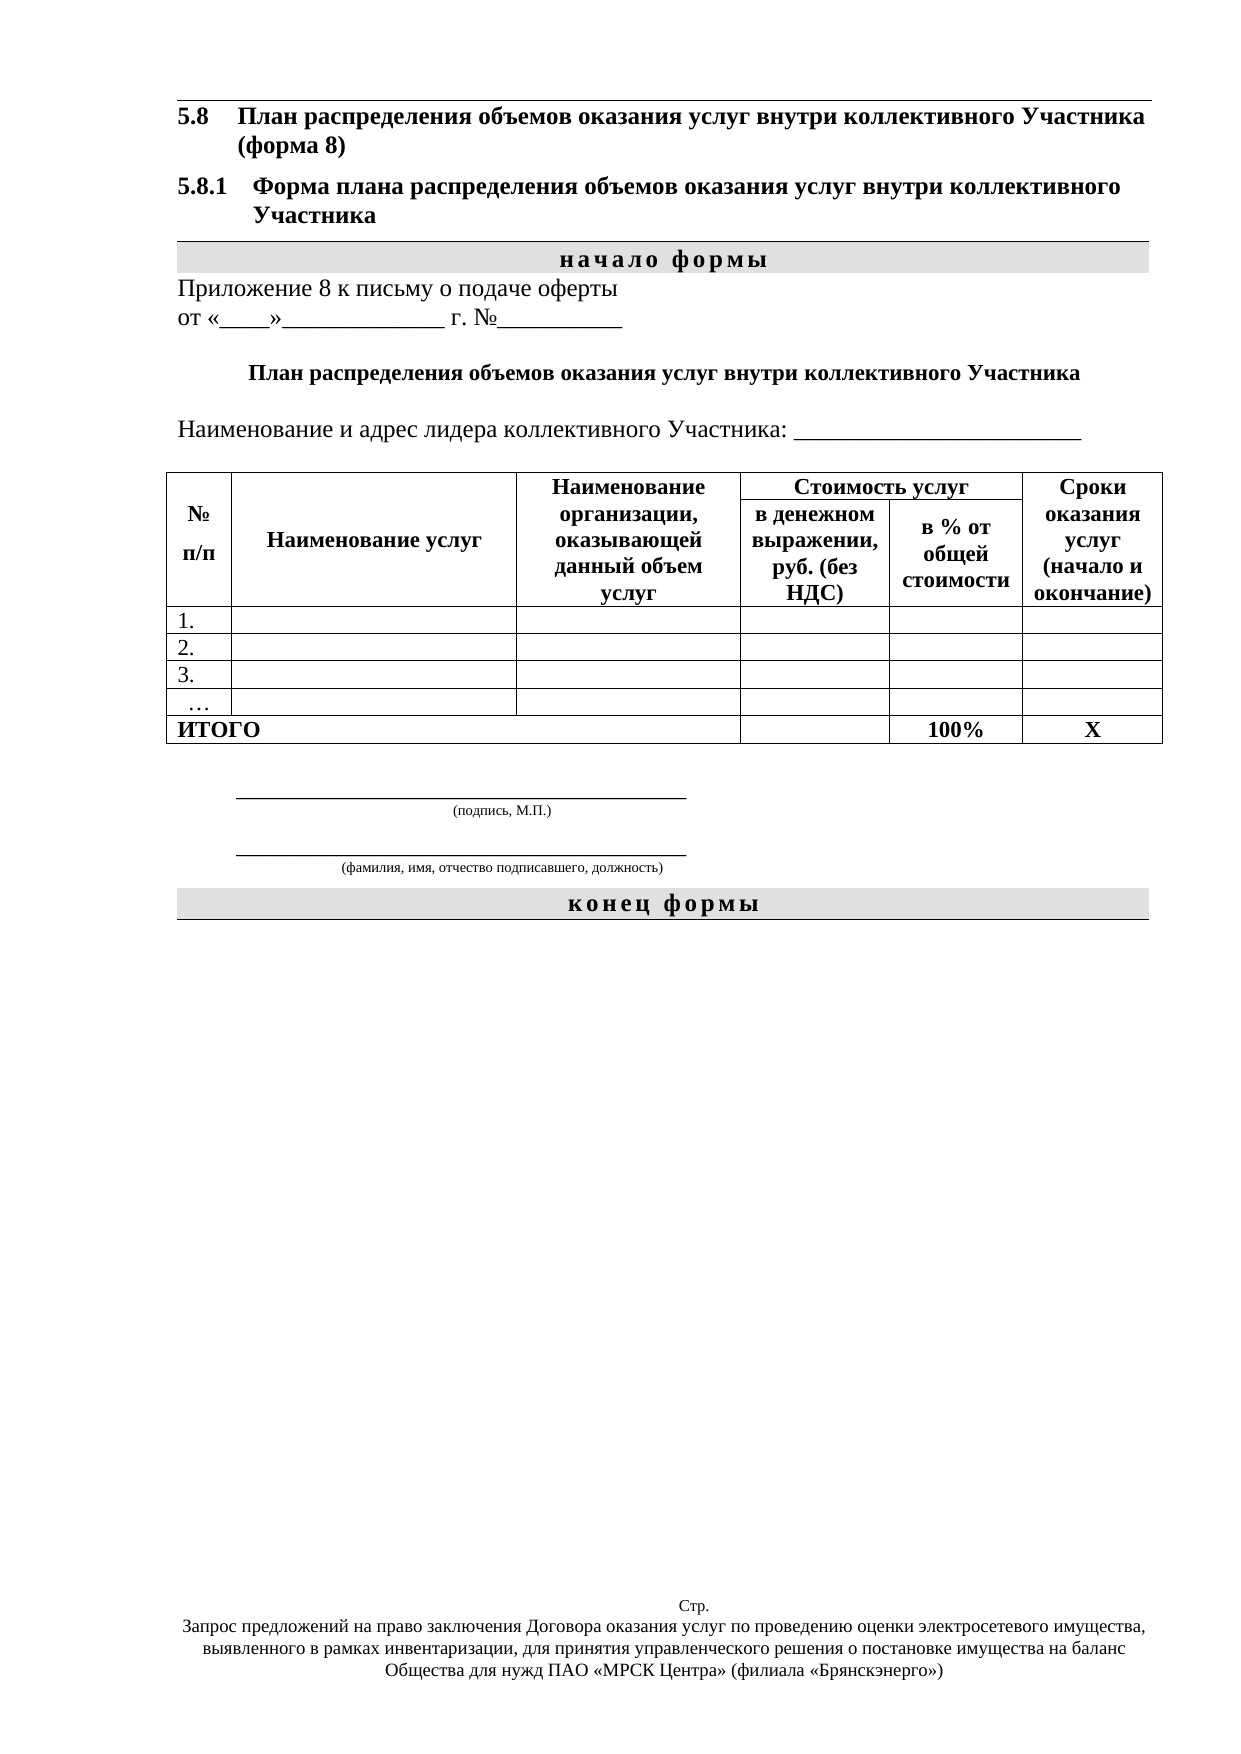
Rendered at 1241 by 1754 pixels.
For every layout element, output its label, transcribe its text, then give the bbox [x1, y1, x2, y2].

table_cell [890, 661, 1022, 688]
table_cell [232, 661, 516, 688]
text Приложение 8 к письму о подаче оферты от «____»_____________ г. №__________ [177, 273, 1152, 330]
table_cell [517, 689, 740, 715]
table_cell [741, 634, 889, 660]
subtitle План распределения объемов оказания услуг внутри коллективного Участника (форма 8) [177, 101, 1152, 158]
table_cell в денежном выражении, руб. (без НДС) [741, 500, 889, 606]
table_cell 100% [890, 716, 1022, 743]
text (фамилия, имя, отчество подписавшего, должность) [177, 859, 768, 888]
text План распределения объемов оказания услуг внутри коллективного Участника [177, 359, 1152, 386]
table_header Стоимость услуг [741, 473, 1022, 499]
table_cell [167, 634, 231, 660]
table_cell [167, 607, 231, 633]
table_cell [741, 661, 889, 688]
table_cell в % от общей стоимости [890, 500, 1022, 606]
table_cell Х [1023, 716, 1162, 743]
table_cell [890, 634, 1022, 660]
table_cell [232, 634, 516, 660]
table_cell … [167, 689, 231, 715]
table_cell [232, 607, 516, 633]
table_cell [741, 716, 889, 743]
text начало формы [177, 242, 1149, 273]
table_cell [167, 661, 231, 688]
table_header Сроки оказания услуг (начало и окончание) [1023, 473, 1162, 606]
table_cell [1023, 634, 1162, 660]
text ____________________________________ [177, 831, 1152, 859]
table_cell [741, 689, 889, 715]
table_cell [890, 689, 1022, 715]
table_cell [1023, 661, 1162, 688]
table_cell ИТОГО [167, 716, 740, 743]
text (подпись, М.П.) [177, 802, 768, 831]
text Наименование и адрес лидера коллективного Участника: _______________________ [177, 414, 1152, 443]
table_cell [517, 607, 740, 633]
text ____________________________________ [177, 773, 1152, 802]
table_cell [1023, 689, 1162, 715]
table_cell [741, 607, 889, 633]
subtitle Форма плана распределения объемов оказания услуг внутри коллективного Участника [177, 171, 1152, 228]
table_cell [517, 634, 740, 660]
text конец формы [177, 888, 1149, 919]
table_header Наименование услуг [232, 473, 516, 606]
table_header № п/п [167, 473, 231, 606]
table_cell [232, 689, 516, 715]
table_cell [517, 661, 740, 688]
table_header Наименование организации, оказывающей данный объем услуг [517, 473, 740, 606]
table_cell [1023, 607, 1162, 633]
table_cell [890, 607, 1022, 633]
